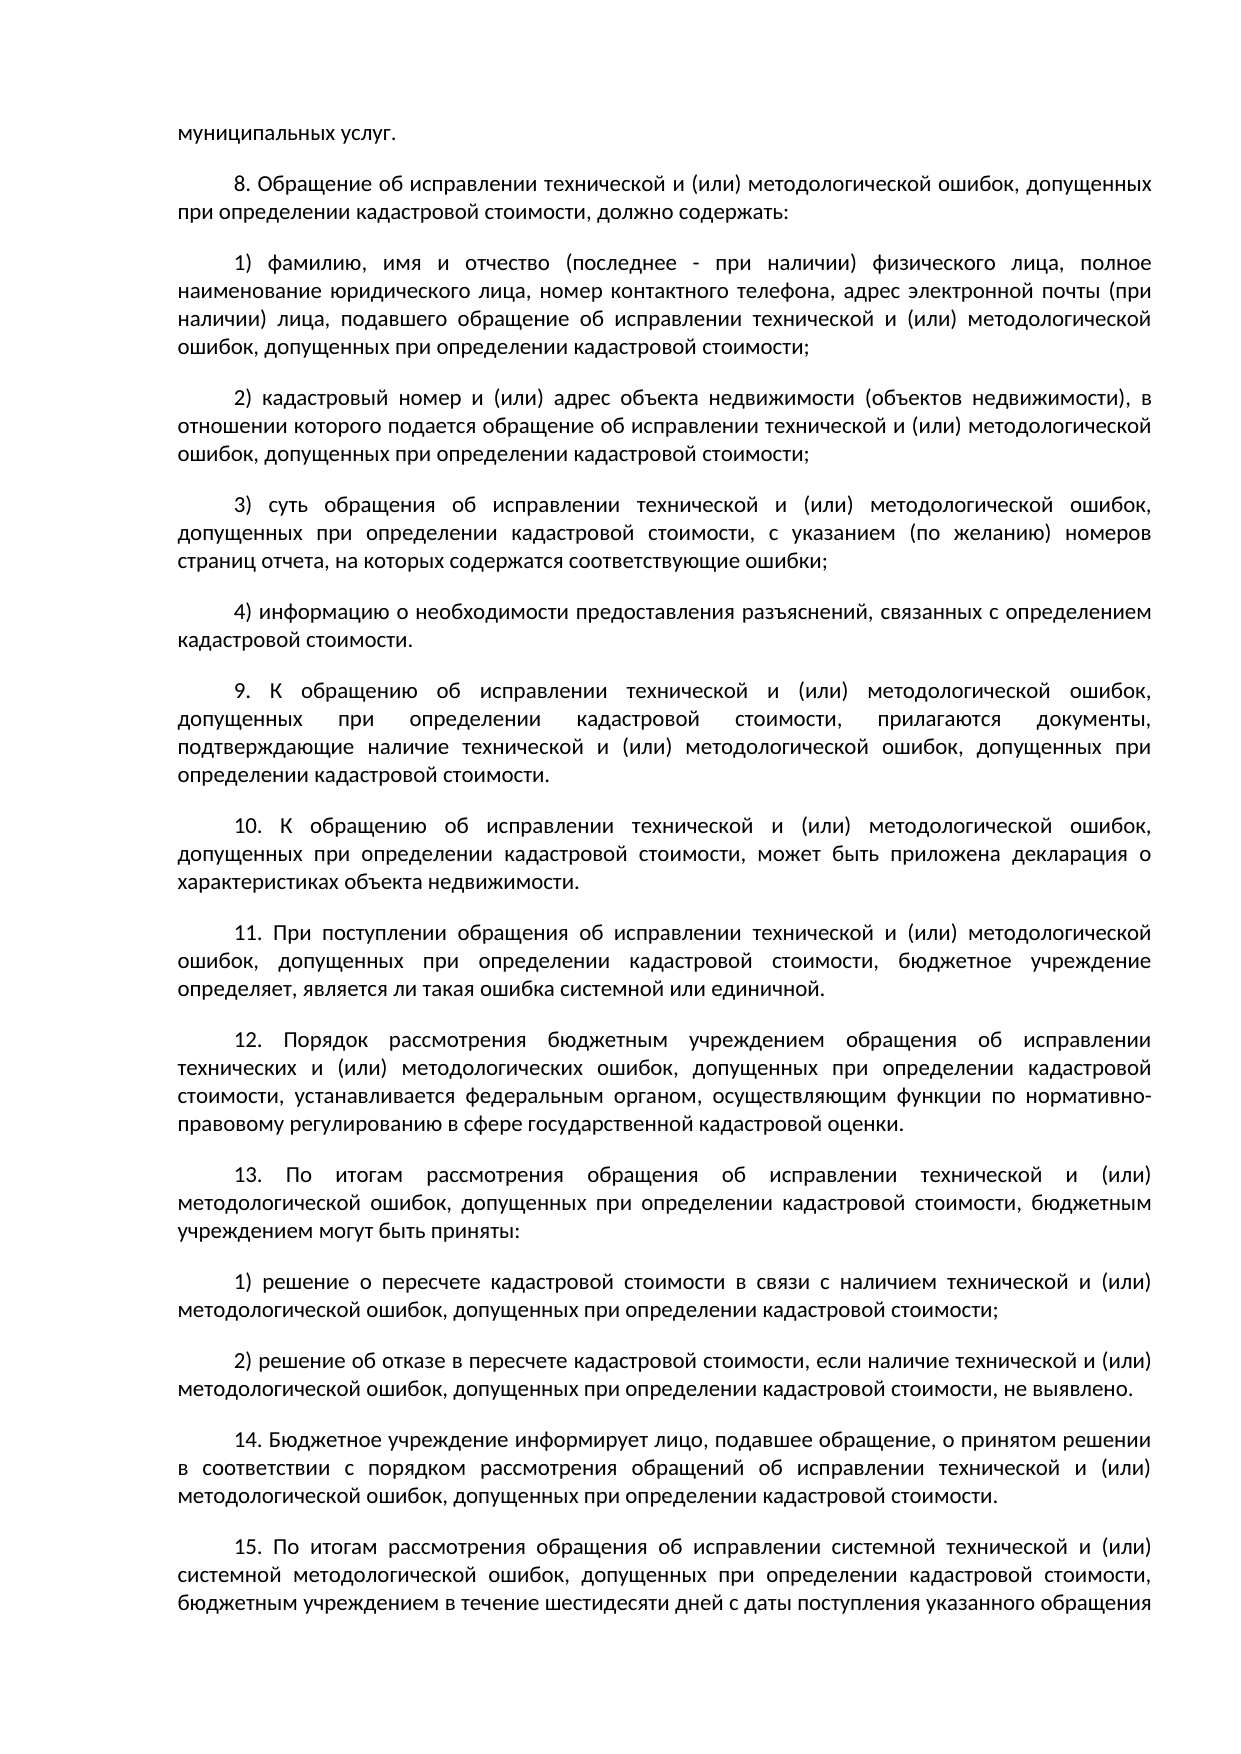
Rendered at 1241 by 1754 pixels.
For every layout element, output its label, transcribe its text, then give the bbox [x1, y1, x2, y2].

text 2) решение об отказе в пересчете кадастровой стоимости, если наличие технической и (или) методологической ошибок, допущенных при определении кадастровой стоимости, не выявлено. [177, 1346, 1152, 1402]
text 2) кадастровый номер и (или) адрес объекта недвижимости (объектов недвижимости), в отношении которого подается обращение об исправлении технической и (или) методологической ошибок, допущенных при определении кадастровой стоимости; [177, 383, 1152, 467]
text 3) суть обращения об исправлении технической и (или) методологической ошибок, допущенных при определении кадастровой стоимости, с указанием (по желанию) номеров страниц отчета, на которых содержатся соответствующие ошибки; [177, 490, 1152, 574]
text 11. При поступлении обращения об исправлении технической и (или) методологической ошибок, допущенных при определении кадастровой стоимости, бюджетное учреждение определяет, является ли такая ошибка системной или единичной. [177, 918, 1152, 1002]
text 14. Бюджетное учреждение информирует лицо, подавшее обращение, о принятом решении в соответствии с порядком рассмотрения обращений об исправлении технической и (или) методологической ошибок, допущенных при определении кадастровой стоимости. [177, 1425, 1152, 1509]
text 10. К обращению об исправлении технической и (или) методологической ошибок, допущенных при определении кадастровой стоимости, может быть приложена декларация о характеристиках объекта недвижимости. [177, 811, 1152, 895]
text 8. Обращение об исправлении технической и (или) методологической ошибок, допущенных при определении кадастровой стоимости, должно содержать: [177, 169, 1152, 225]
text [177, 1532, 1152, 1616]
text 1) решение о пересчете кадастровой стоимости в связи с наличием технической и (или) методологической ошибок, допущенных при определении кадастровой стоимости; [177, 1267, 1152, 1323]
text 13. По итогам рассмотрения обращения об исправлении технической и (или) методологической ошибок, допущенных при определении кадастровой стоимости, бюджетным учреждением могут быть приняты: [177, 1160, 1152, 1244]
text 1) фамилию, имя и отчество (последнее - при наличии) физического лица, полное наименование юридического лица, номер контактного телефона, адрес электронной почты (при наличии) лица, подавшего обращение об исправлении технической и (или) методологической ошибок, допущенных при определении кадастровой стоимости; [177, 248, 1152, 360]
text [177, 118, 1152, 146]
text 4) информацию о необходимости предоставления разъяснений, связанных с определением кадастровой стоимости. [177, 597, 1152, 653]
text 12. Порядок рассмотрения бюджетным учреждением обращения об исправлении технических и (или) методологических ошибок, допущенных при определении кадастровой стоимости, устанавливается федеральным органом, осуществляющим функции по нормативно-правовому регулированию в сфере государственной кадастровой оценки. [177, 1025, 1152, 1137]
text 9. К обращению об исправлении технической и (или) методологической ошибок, допущенных при определении кадастровой стоимости, прилагаются документы, подтверждающие наличие технической и (или) методологической ошибок, допущенных при определении кадастровой стоимости. [177, 676, 1152, 788]
